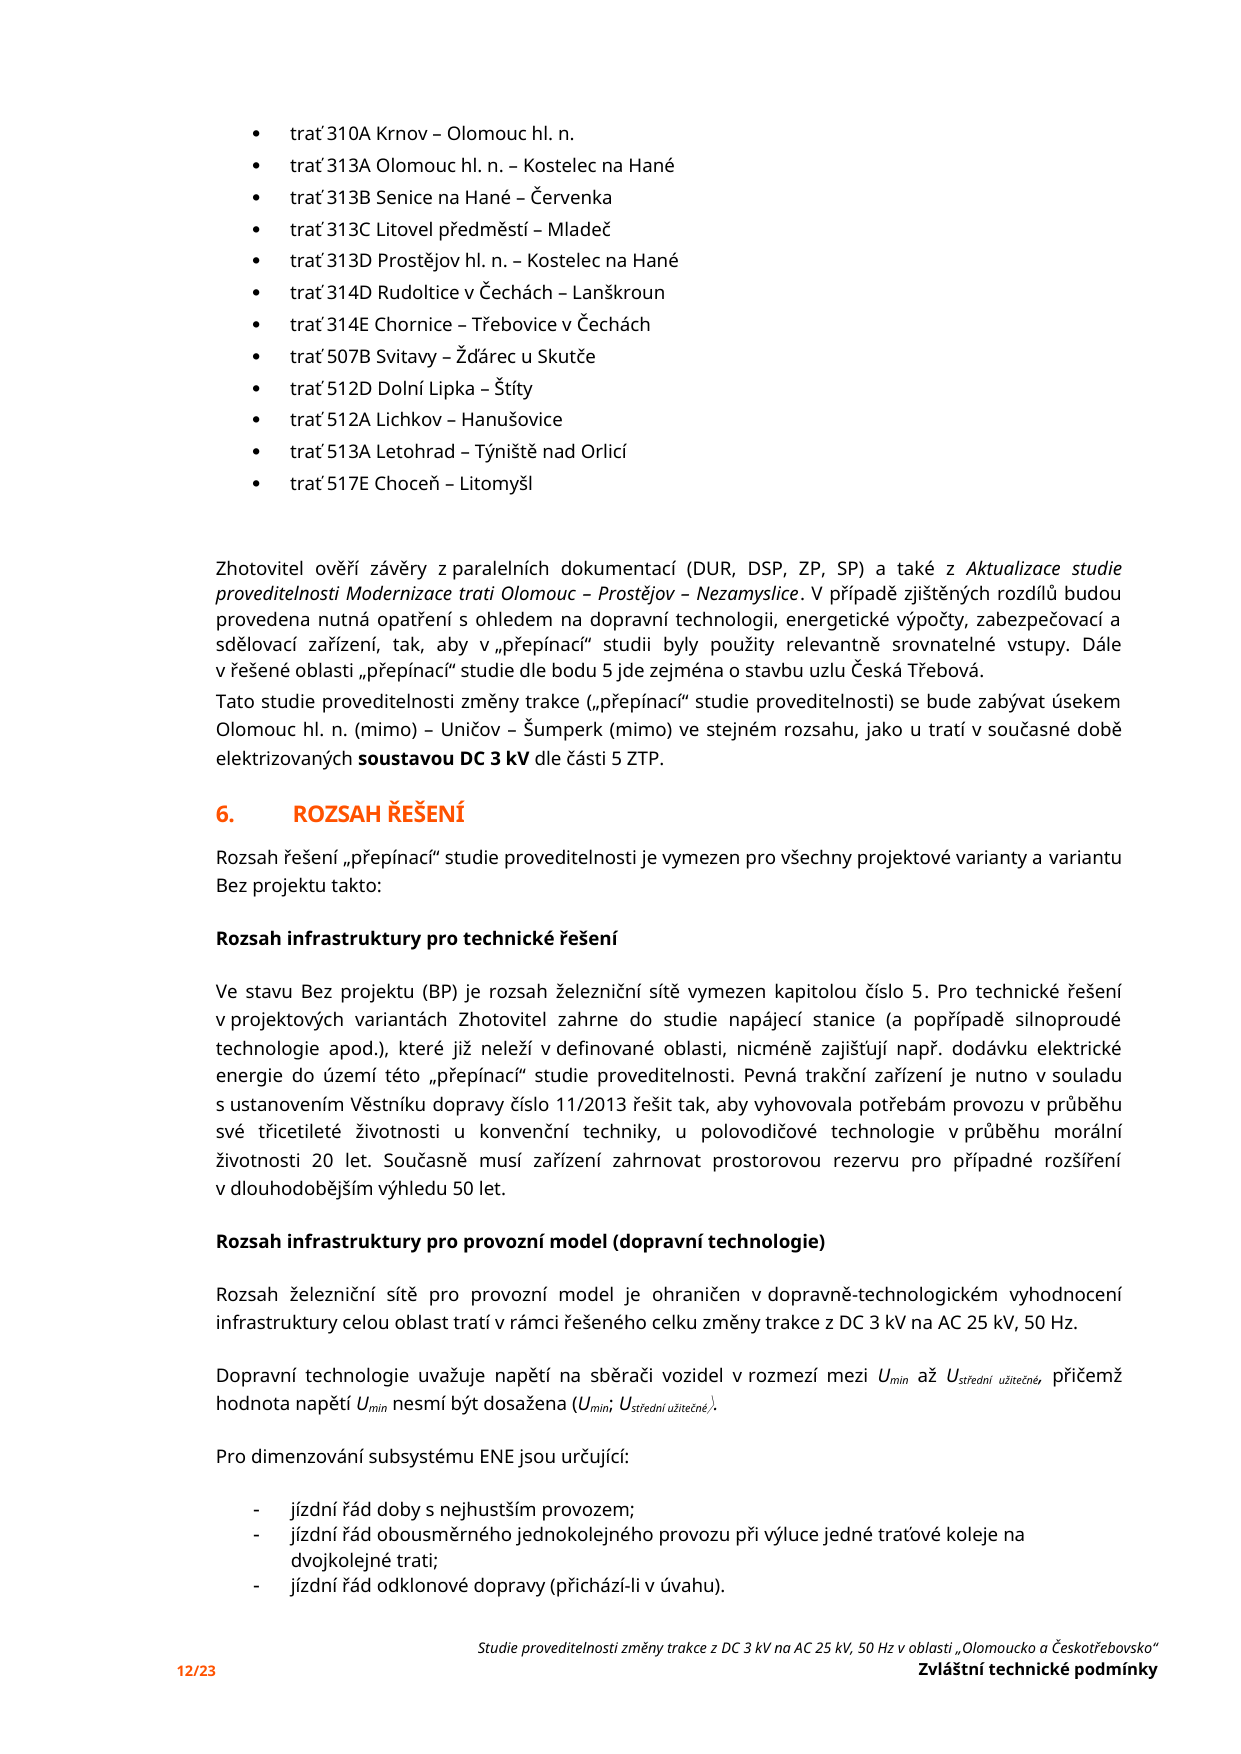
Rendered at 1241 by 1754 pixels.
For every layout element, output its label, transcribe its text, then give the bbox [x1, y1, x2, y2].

list trať 314E Chornice – Třebovice v Čechách [253, 311, 1122, 337]
list jízdní řád doby s nejhustším provozem; [253, 1496, 1122, 1522]
list jízdní řád obousměrného jednokolejného provozu při výluce jedné traťové koleje na dvojkolejné trati; [253, 1522, 1122, 1573]
text Pro dimenzování subsystému ENE jsou určující: [216, 1443, 1122, 1468]
list trať 310A Krnov – Olomouc hl. n. [253, 121, 1122, 146]
text Rozsah řešení „přepínací“ studie proveditelnosti je vymezen pro všechny projektové varianty a variantu Bez projektu takto: [216, 845, 1122, 898]
list jízdní řád odklonové dopravy (přichází-li v úvahu). [253, 1573, 1122, 1598]
text Rozsah železniční sítě pro provozní model je ohraničen v dopravně-technologickém vyhodnocení infrastruktury celou oblast tratí v rámci řešeného celku změny trakce z DC 3 kV na AC 25 kV, 50 Hz. [216, 1281, 1122, 1334]
list trať 513A Letohrad – Týniště nad Orlicí [253, 438, 1122, 464]
text Dopravní technologie uvažuje napětí na sběrači vozidel v rozmezí mezi Umin až Ustřední užitečné, přičemž hodnota napětí Umin nesmí být dosažena (Umin; Ustřední užitečné. [216, 1362, 1122, 1416]
list trať 314D Rudoltice v Čechách – Lanškroun [253, 279, 1122, 305]
list trať 512A Lichkov – Hanušovice [253, 407, 1122, 432]
list trať 313B Senice na Hané – Červenka [253, 184, 1122, 210]
text Rozsah infrastruktury pro provozní model (dopravní technologie) [216, 1228, 1122, 1253]
list trať 313D Prostějov hl. n. – Kostelec na Hané [253, 248, 1122, 273]
list trať 507B Svitavy – Žďárec u Skutče [253, 343, 1122, 368]
list trať 313C Litovel předměstí – Mladeč [253, 216, 1122, 241]
list trať 512D Dolní Lipka – Štíty [253, 375, 1122, 400]
list trať 517E Choceň – Litomyšl [253, 470, 1122, 496]
text Tato studie proveditelnosti změny trakce („přepínací“ studie proveditelnosti) se bude zabývat úsekem Olomouc hl. n. (mimo) – Uničov – Šumperk (mimo) ve stejném rozsahu, jako u tratí v současné době elektrizovaných soustavou DC 3 kV dle části 5 ZTP. [216, 689, 1122, 770]
text Rozsah infrastruktury pro technické řešení [216, 926, 1122, 951]
subtitle Rozsah řešení [216, 798, 1122, 829]
list trať 313A Olomouc hl. n. – Kostelec na Hané [253, 152, 1122, 178]
text Ve stavu Bez projektu (BP) je rozsah železniční sítě vymezen kapitolou číslo 5. Pro technické řešení v projektových variantách Zhotovitel zahrne do studie napájecí stanice (a popřípadě silnoproudé technologie apod.), které již neleží v definované oblasti, nicméně zajišťují např. dodávku elektrické energie do území této „přepínací“ studie proveditelnosti. Pevná trakční zařízení je nutno v souladu s ustanovením Věstníku dopravy číslo 11/2013 řešit tak, aby vyhovovala potřebám provozu v průběhu své třicetileté životnosti u konvenční techniky, u polovodičové technologie v průběhu morální životnosti 20 let. Současně musí zařízení zahrnovat prostorovou rezervu pro případné rozšíření v dlouhodobějším výhledu 50 let. [216, 979, 1122, 1200]
text Zhotovitel ověří závěry z paralelních dokumentací (DUR, DSP, ZP, SP) a také z Aktualizace studie proveditelnosti Modernizace trati Olomouc – Prostějov – Nezamyslice. V případě zjištěných rozdílů budou provedena nutná opatření s ohledem na dopravní technologii, energetické výpočty, zabezpečovací a sdělovací zařízení, tak, aby v „přepínací“ studii byly použity relevantně srovnatelné vstupy. Dále v řešené oblasti „přepínací“ studie dle bodu 5 jde zejména o stavbu uzlu Česká Třebová. [216, 555, 1122, 682]
